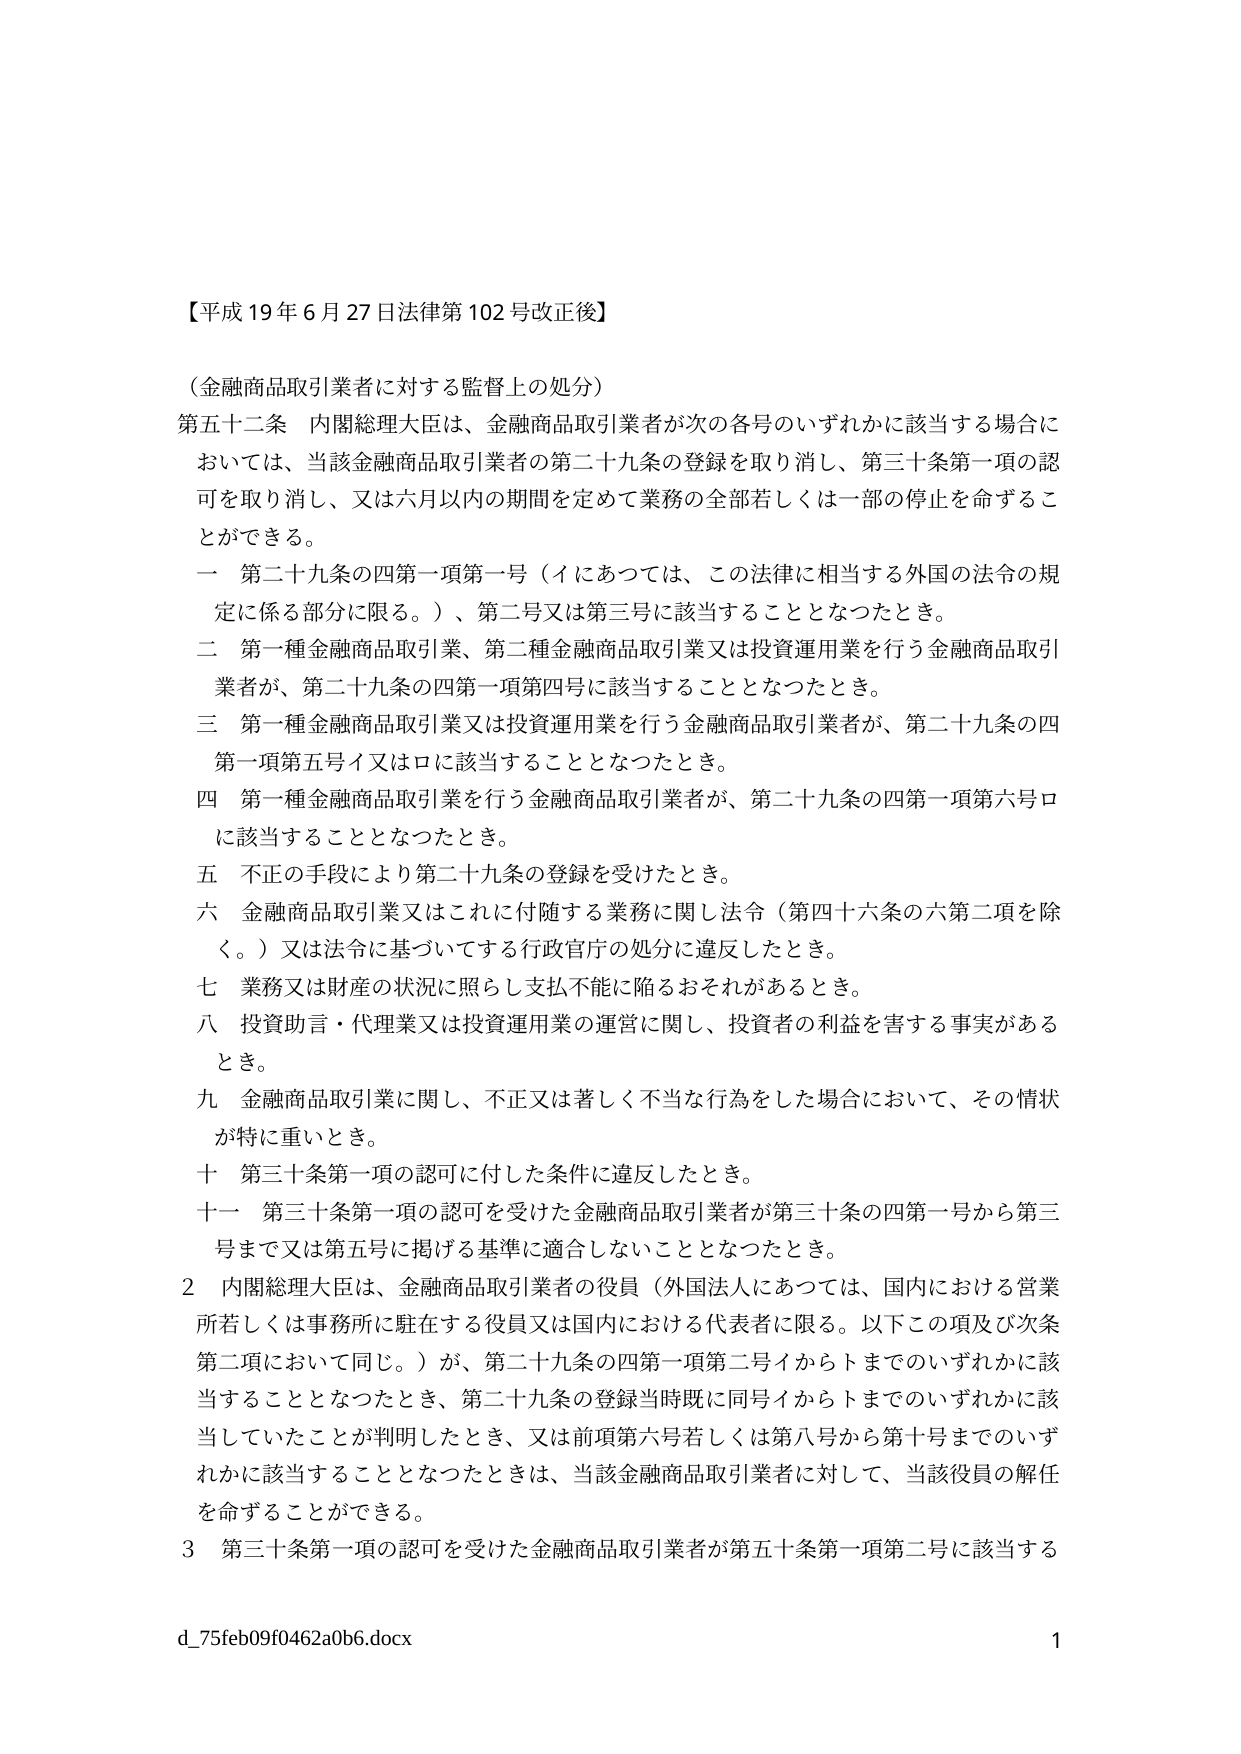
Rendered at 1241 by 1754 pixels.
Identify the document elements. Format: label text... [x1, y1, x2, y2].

text 六 金融商品取引業又はこれに付随する業務に関し法令（第四十六条の六第二項を除く。）又は法令に基づいてする行政官庁の処分に違反したとき。 [196, 892, 1063, 967]
text 二 第一種金融商品取引業、第二種金融商品取引業又は投資運用業を行う金融商品取引業者が、第二十九条の四第一項第四号に該当することとなつたとき。 [196, 629, 1063, 704]
text 三 第一種金融商品取引業又は投資運用業を行う金融商品取引業者が、第二十九条の四第一項第五号イ又はロに該当することとなつたとき。 [196, 704, 1063, 779]
text 七 業務又は財産の状況に照らし支払不能に陥るおそれがあるとき。 [196, 967, 1063, 1004]
text 八 投資助言・代理業又は投資運用業の運営に関し、投資者の利益を害する事実があるとき。 [196, 1004, 1063, 1079]
text ２ 内閣総理大臣は、金融商品取引業者の役員（外国法人にあつては、国内における営業所若しくは事務所に駐在する役員又は国内における代表者に限る。以下この項及び次条第二項において同じ。）が、第二十九条の四第一項第二号イからトまでのいずれかに該当することとなつたとき、第二十九条の登録当時既に同号イからトまでのいずれかに該当していたことが判明したとき、又は前項第六号若しくは第八号から第十号までのいずれかに該当することとなつたときは、当該金融商品取引業者に対して、当該役員の解任を命ずることができる。 [177, 1267, 1063, 1529]
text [177, 1529, 1063, 1567]
text 第五十二条 内閣総理大臣は、金融商品取引業者が次の各号のいずれかに該当する場合においては、当該金融商品取引業者の第二十九条の登録を取り消し、第三十条第一項の認可を取り消し、又は六月以内の期間を定めて業務の全部若しくは一部の停止を命ずることができる。 [177, 404, 1063, 554]
text 五 不正の手段により第二十九条の登録を受けたとき。 [196, 854, 1063, 892]
text 四 第一種金融商品取引業を行う金融商品取引業者が、第二十九条の四第一項第六号ロに該当することとなつたとき。 [196, 779, 1063, 854]
text 十 第三十条第一項の認可に付した条件に違反したとき。 [196, 1154, 1063, 1192]
text 十一 第三十条第一項の認可を受けた金融商品取引業者が第三十条の四第一号から第三号まで又は第五号に掲げる基準に適合しないこととなつたとき。 [196, 1192, 1063, 1267]
text 一 第二十九条の四第一項第一号（イにあつては、この法律に相当する外国の法令の規定に係る部分に限る。）、第二号又は第三号に該当することとなつたとき。 [196, 554, 1063, 629]
text 【平成19年6月27日法律第102号改正後】 [177, 292, 1063, 329]
text 九 金融商品取引業に関し、不正又は著しく不当な行為をした場合において、その情状が特に重いとき。 [196, 1079, 1063, 1154]
text （金融商品取引業者に対する監督上の処分） [177, 367, 1063, 404]
